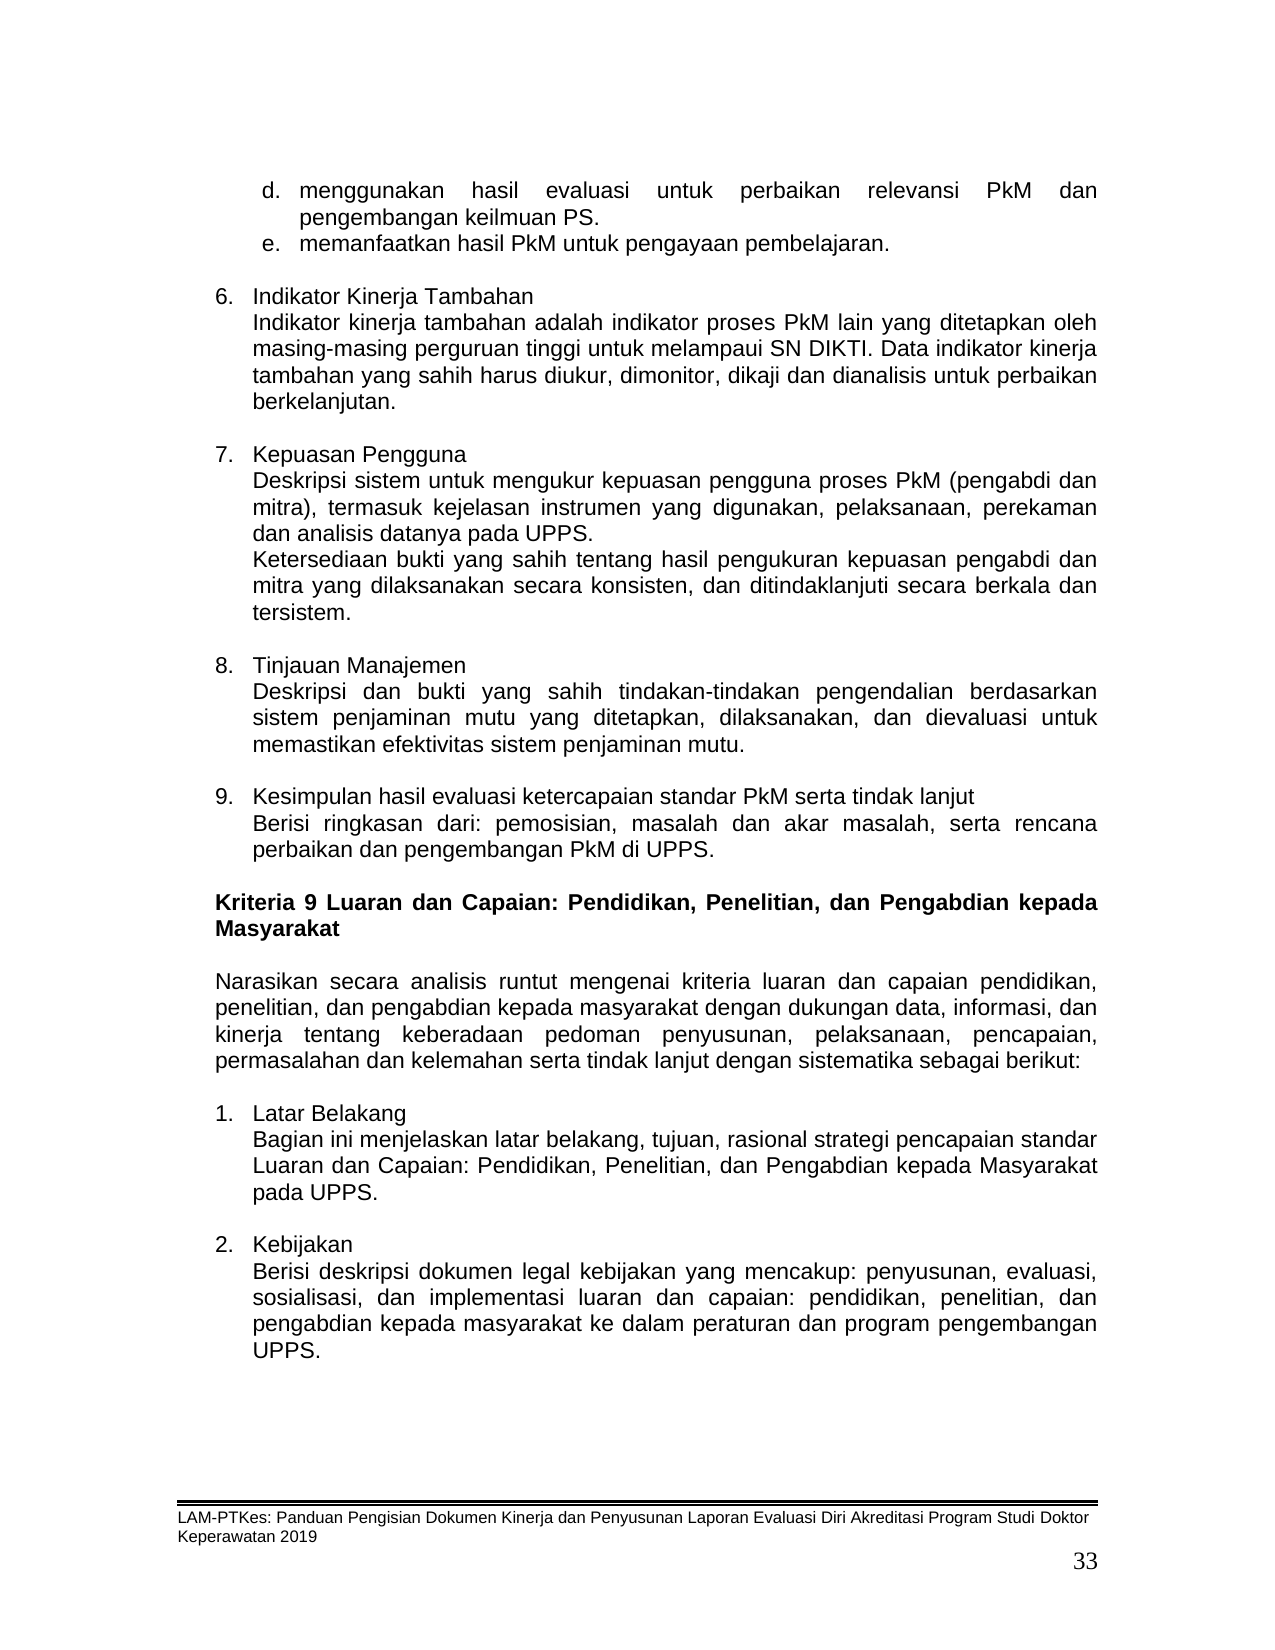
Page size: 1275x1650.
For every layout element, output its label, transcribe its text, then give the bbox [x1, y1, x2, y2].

subtitle Kriteria 9 Luaran dan Capaian: Pendidikan, Penelitian, dan Pengabdian kepada Masyarakat [215, 889, 1098, 941]
text Bagian ini menjelaskan latar belakang, tujuan, rasional strategi pencapaian standar Luaran dan Capaian: Pendidikan, Penelitian, dan Pengabdian kepada Masyarakat pada UPPS. [252, 1126, 1098, 1205]
list Kepuasan Pengguna [215, 441, 1098, 467]
text Deskripsi dan bukti yang sahih tindakan-tindakan pengendalian berdasarkan sistem penjaminan mutu yang ditetapkan, dilaksanakan, dan dievaluasi untuk memastikan efektivitas sistem penjaminan mutu. [252, 678, 1098, 757]
text Berisi ringkasan dari: pemosisian, masalah dan akar masalah, serta rencana perbaikan dan pengembangan PkM di UPPS. [252, 810, 1098, 862]
list Tinjauan Manajemen [215, 652, 1098, 678]
list Kesimpulan hasil evaluasi ketercapaian standar PkM serta tindak lanjut [215, 783, 1098, 810]
list Latar Belakang [215, 1099, 1098, 1126]
list Indikator Kinerja Tambahan [215, 283, 1098, 309]
list menggunakan hasil evaluasi untuk perbaikan relevansi PkM dan pengembangan keilmuan PS. [262, 177, 1098, 230]
text Berisi deskripsi dokumen legal kebijakan yang mencakup: penyusunan, evaluasi, sosialisasi, dan implementasi luaran dan capaian: pendidikan, penelitian, dan pengabdian kepada masyarakat ke dalam peraturan dan program pengembangan UPPS. [252, 1258, 1098, 1363]
text Ketersediaan bukti yang sahih tentang hasil pengukuran kepuasan pengabdi dan mitra yang dilaksanakan secara konsisten, dan ditindaklanjuti secara berkala dan tersistem. [252, 546, 1098, 625]
list memanfaatkan hasil PkM untuk pengayaan pembelajaran. [262, 230, 1098, 256]
text Indikator kinerja tambahan adalah indikator proses PkM lain yang ditetapkan oleh masing-masing perguruan tinggi untuk melampaui SN DIKTI. Data indikator kinerja tambahan yang sahih harus diukur, dimonitor, dikaji dan dianalisis untuk perbaikan berkelanjutan. [252, 309, 1098, 414]
text Narasikan secara analisis runtut mengenai kriteria luaran dan capaian pendidikan, penelitian, dan pengabdian kepada masyarakat dengan dukungan data, informasi, dan kinerja tentang keberadaan pedoman penyusunan, pelaksanaan, pencapaian, permasalahan dan kelemahan serta tindak lanjut dengan sistematika sebagai berikut: [215, 968, 1098, 1073]
text Deskripsi sistem untuk mengukur kepuasan pengguna proses PkM (pengabdi dan mitra), termasuk kejelasan instrumen yang digunakan, pelaksanaan, perekaman dan analisis datanya pada UPPS. [252, 467, 1098, 546]
list Kebijakan [215, 1231, 1098, 1258]
